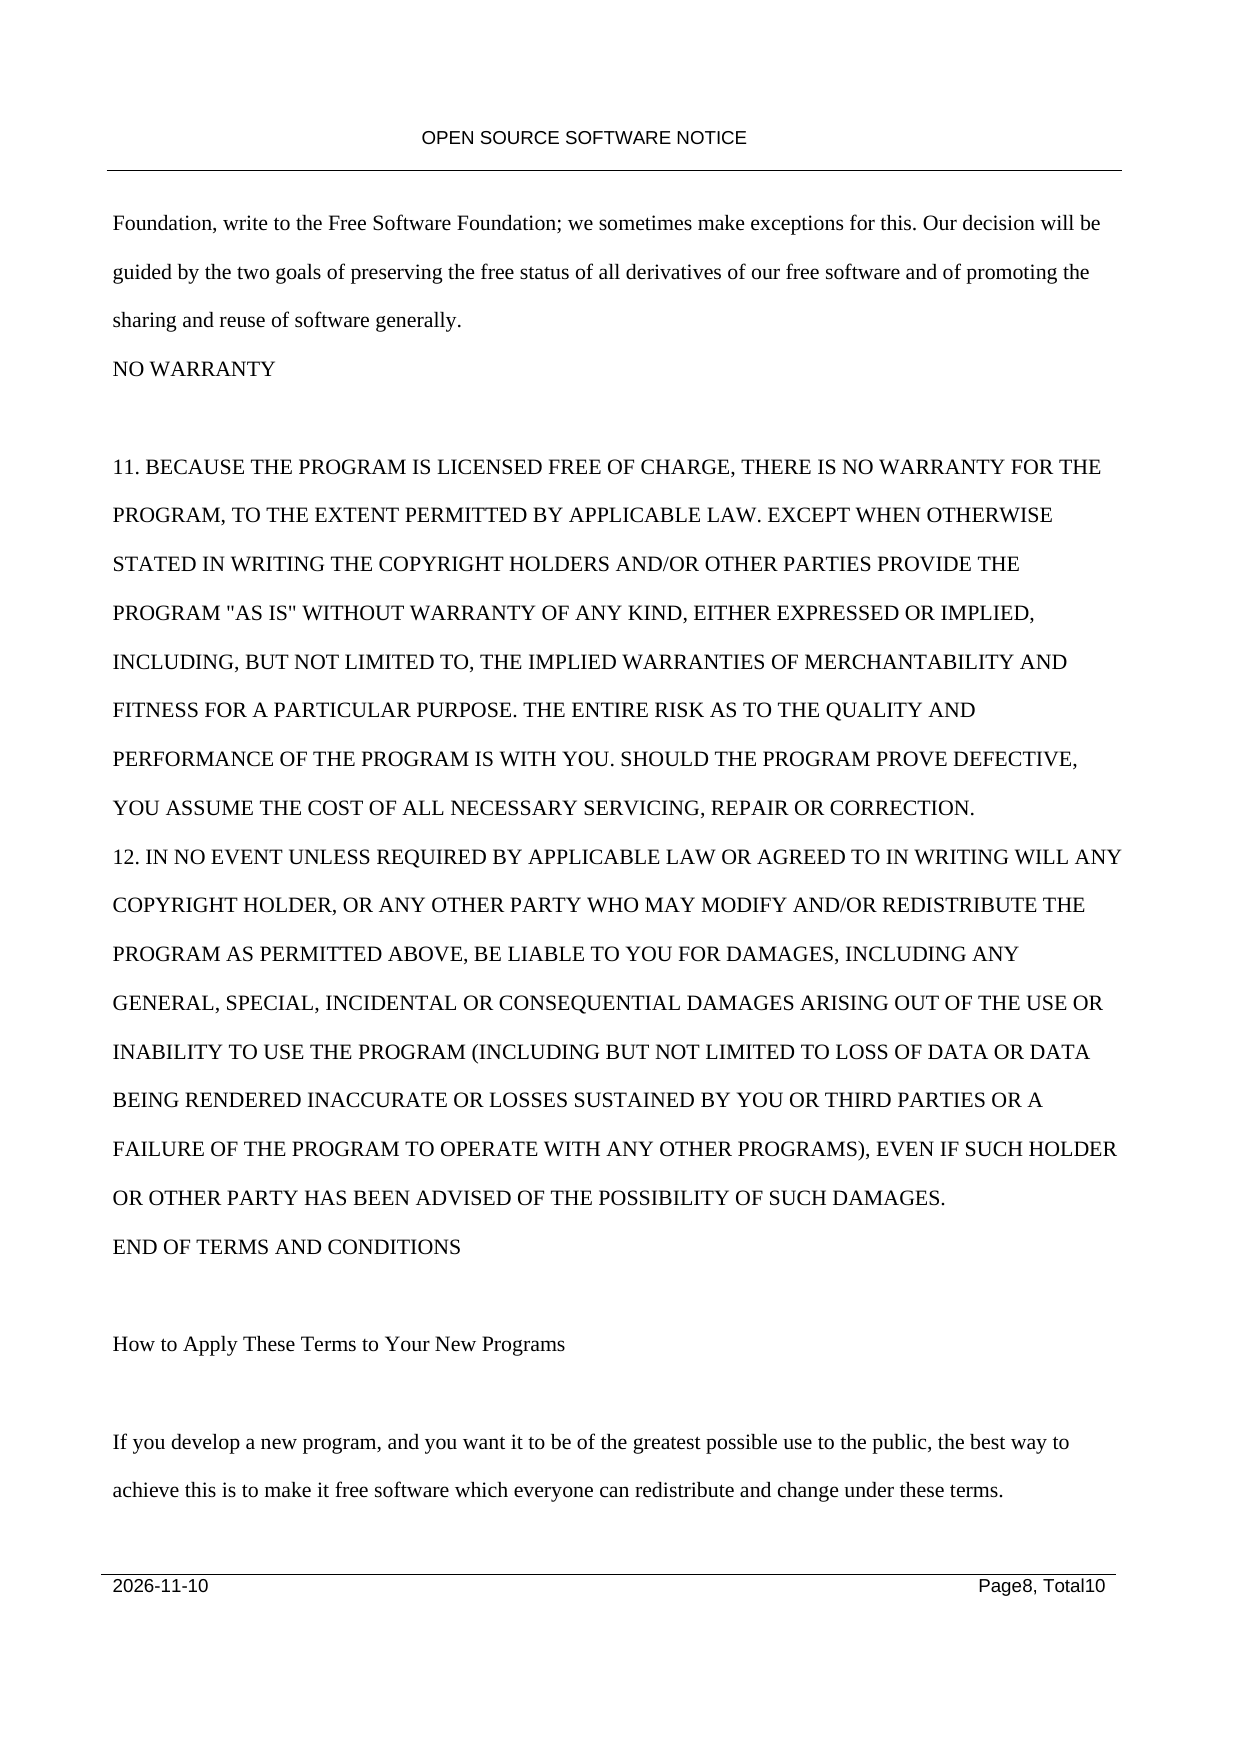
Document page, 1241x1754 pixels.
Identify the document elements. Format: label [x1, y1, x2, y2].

text [112, 206, 1128, 1506]
